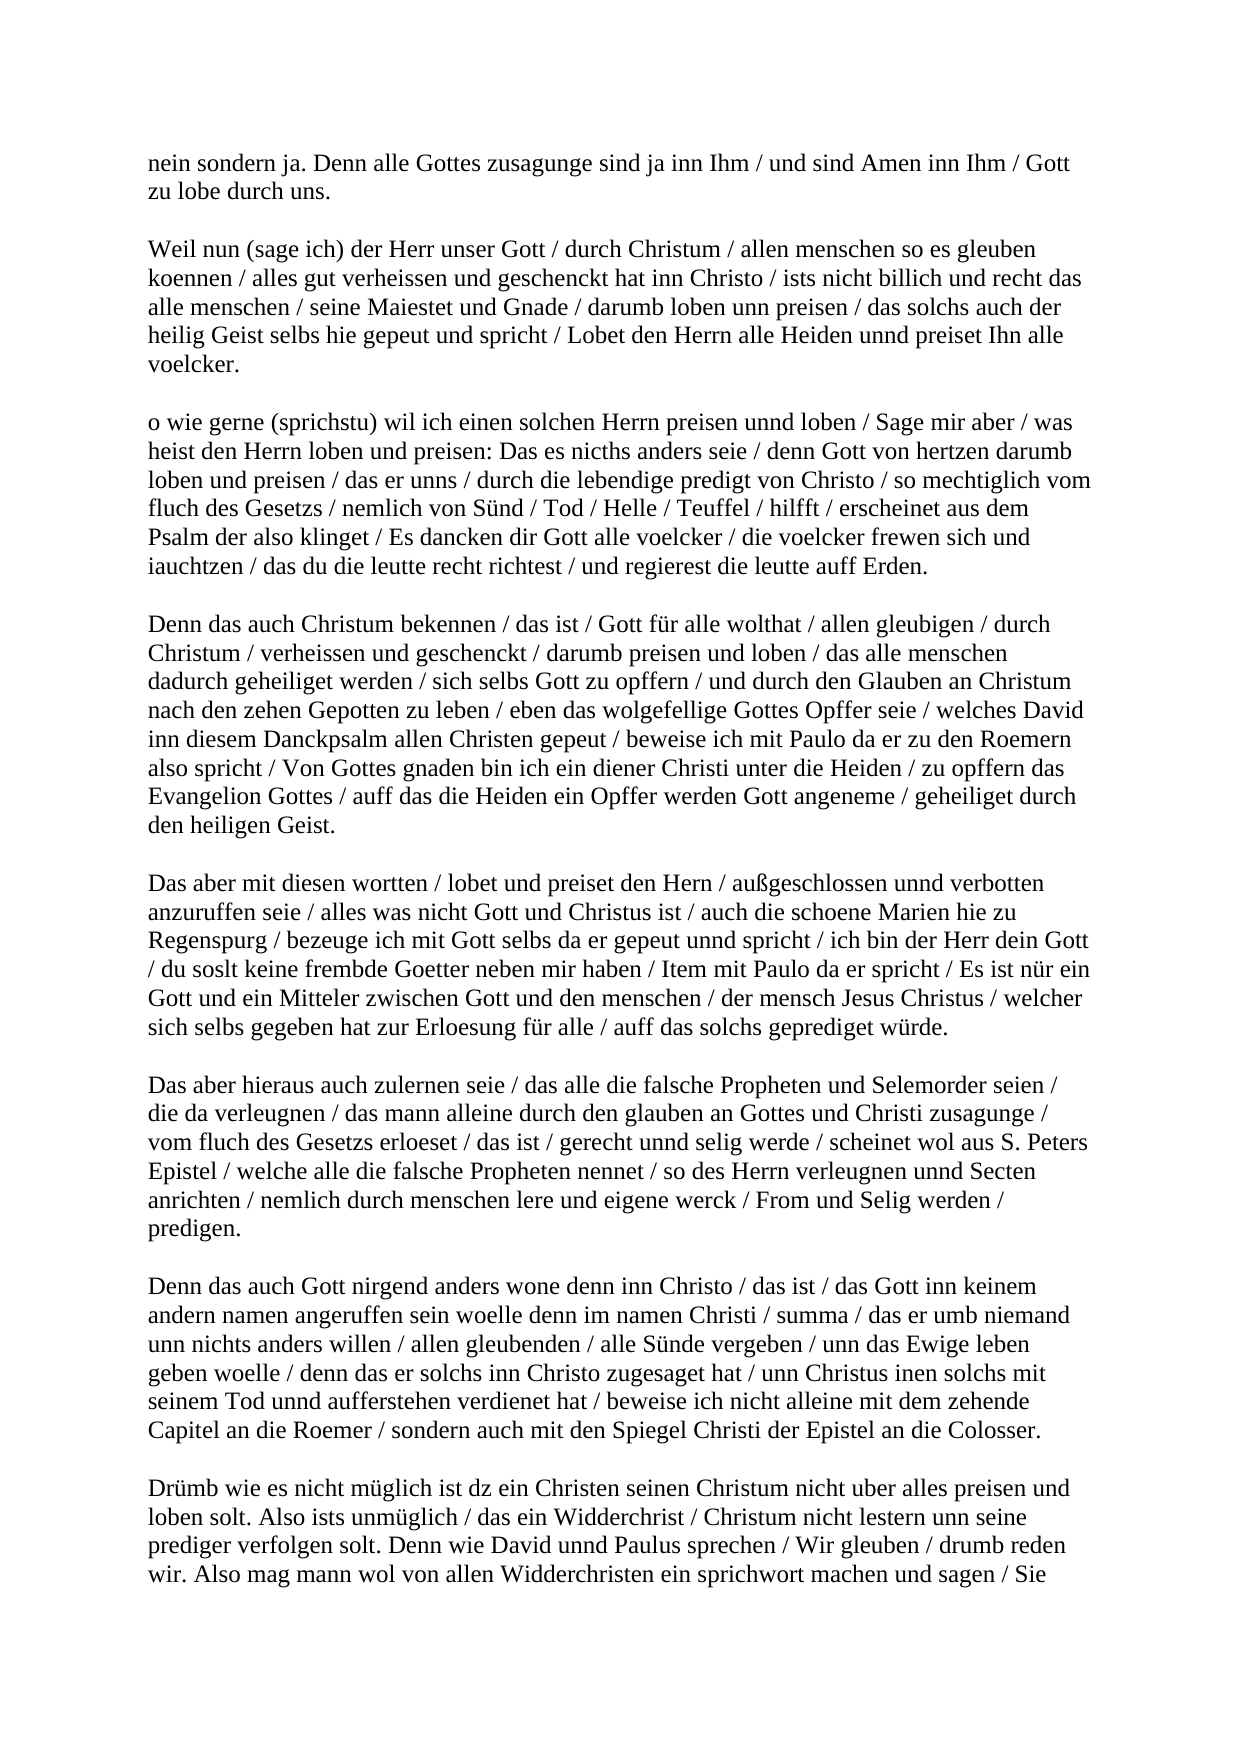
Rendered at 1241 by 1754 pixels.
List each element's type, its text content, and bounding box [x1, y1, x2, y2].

text Denn das auch Gott nirgend anders wone denn inn Christo / das ist / das Gott inn keinem andern namen angeruffen sein woelle denn im namen Christi / summa / das er umb niemand unn nichts anders willen / allen gleubenden / alle Sünde vergeben / unn das Ewige leben geben woelle / denn das er solchs inn Christo zugesaget hat / unn Christus inen solchs mit seinem Tod unnd aufferstehen verdienet hat / beweise ich nicht alleine mit dem zehende Capitel an die Roemer / sondern auch mit den Spiegel Christi der Epistel an die Colosser. [148, 1271, 1093, 1444]
text Das aber hieraus auch zulernen seie / das alle die falsche Propheten und Selemorder seien / die da verleugnen / das mann alleine durch den glauben an Gottes und Christi zusagunge / vom fluch des Gesetzs erloeset / das ist / gerecht unnd selig werde / scheinet wol aus S. Peters Epistel / welche alle die falsche Propheten nennet / so des Herrn verleugnen unnd Secten anrichten / nemlich durch menschen lere und eigene werck / From und Selig werden / predigen. [148, 1070, 1093, 1242]
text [148, 148, 1093, 205]
text o wie gerne (sprichstu) wil ich einen solchen Herrn preisen unnd loben / Sage mir aber / was heist den Herrn loben und preisen: Das es nicths anders seie / denn Gott von hertzen darumb loben und preisen / das er unns / durch die lebendige predigt von Christo / so mechtiglich vom fluch des Gesetzs / nemlich von Sünd / Tod / Helle / Teuffel / hilfft / erscheinet aus dem Psalm der also klinget / Es dancken dir Gott alle voelcker / die voelcker frewen sich und iauchtzen / das du die leutte recht richtest / und regierest die leutte auff Erden. [148, 407, 1093, 580]
text Weil nun (sage ich) der Herr unser Gott / durch Christum / allen menschen so es gleuben koennen / alles gut verheissen und geschenckt hat inn Christo / ists nicht billich und recht das alle menschen / seine Maiestet und Gnade / darumb loben unn preisen / das solchs auch der heilig Geist selbs hie gepeut und spricht / Lobet den Herrn alle Heiden unnd preiset Ihn alle voelcker. [148, 234, 1093, 378]
text Das aber mit diesen wortten / lobet und preiset den Hern / außgeschlossen unnd verbotten anzuruffen seie / alles was nicht Gott und Christus ist / auch die schoene Marien hie zu Regenspurg / bezeuge ich mit Gott selbs da er gepeut unnd spricht / ich bin der Herr dein Gott / du soslt keine frembde Goetter neben mir haben / Item mit Paulo da er spricht / Es ist nür ein Gott und ein Mitteler zwischen Gott und den menschen / der mensch Jesus Christus / welcher sich selbs gegeben hat zur Erloesung für alle / auff das solchs geprediget würde. [148, 868, 1093, 1041]
text Denn das auch Christum bekennen / das ist / Gott für alle wolthat / allen gleubigen / durch Christum / verheissen und geschenckt / darumb preisen und loben / das alle menschen dadurch geheiliget werden / sich selbs Gott zu opffern / und durch den Glauben an Christum nach den zehen Gepotten zu leben / eben das wolgefellige Gottes Opffer seie / welches David inn diesem Danckpsalm allen Christen gepeut / beweise ich mit Paulo da er zu den Roemern also spricht / Von Gottes gnaden bin ich ein diener Christi unter die Heiden / zu opffern das Evangelion Gottes / auff das die Heiden ein Opffer werden Gott angeneme / geheiliget durch den heiligen Geist. [148, 609, 1093, 839]
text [148, 1473, 1093, 1588]
